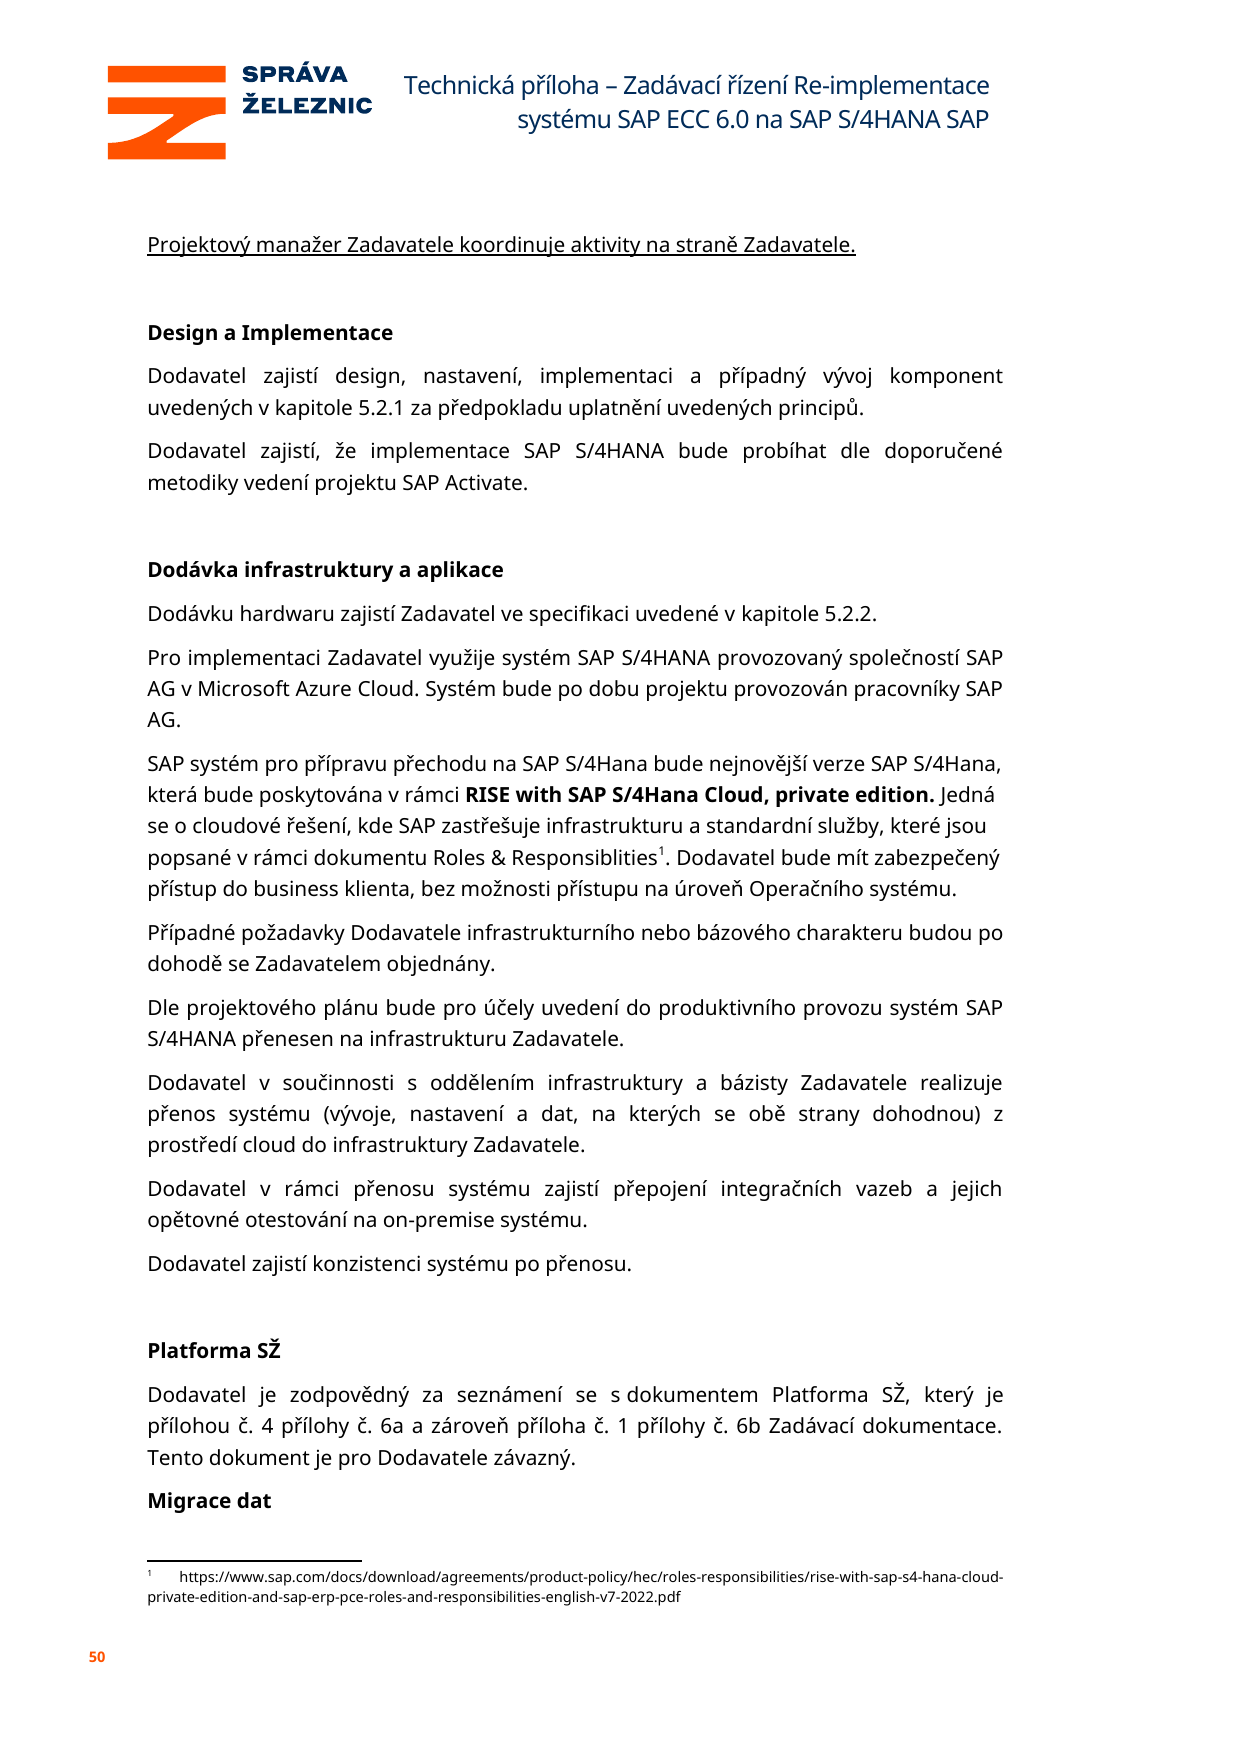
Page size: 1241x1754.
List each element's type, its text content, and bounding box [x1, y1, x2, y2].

text Dle projektového plánu bude pro účely uvedení do produktivního provozu systém SAP S/4HANA přenesen na infrastrukturu Zadavatele. [147, 993, 1004, 1052]
text Dodavatel zajistí design, nastavení, implementaci a případný vývoj komponent uvedených v kapitole 5.2.1 za předpokladu uplatnění uvedených principů. [147, 361, 1004, 421]
text Dodávku hardwaru zajistí Zadavatel ve specifikaci uvedené v kapitole 5.2.2. [147, 599, 1004, 627]
text Platforma SŽ [147, 1336, 1004, 1365]
text SAP systém pro přípravu přechodu na SAP S/4Hana bude nejnovější verze SAP S/4Hana, která bude poskytována v rámci RISE with SAP S/4Hana Cloud, private edition. Jedná se o cloudové řešení, kde SAP zastřešuje infrastrukturu a standardní služby, které jsou popsané v rámci dokumentu Roles & Responsiblities. Dodavatel bude mít zabezpečený přístup do business klienta, bez možnosti přístupu na úroveň Operačního systému. [147, 749, 1004, 902]
text Migrace dat [147, 1486, 1004, 1515]
text Případné požadavky Dodavatele infrastrukturního nebo bázového charakteru budou po dohodě se Zadavatelem objednány. [147, 918, 1004, 977]
text Dodavatel v rámci přenosu systému zajistí přepojení integračních vazeb a jejich opětovné otestování na on-premise systému. [147, 1174, 1004, 1233]
text Dodávka infrastruktury a aplikace [147, 555, 1004, 583]
text Dodavatel zajistí konzistenci systému po přenosu. [147, 1249, 1004, 1277]
text Pro implementaci Zadavatel využije systém SAP S/4HANA provozovaný společností SAP AG v Microsoft Azure Cloud. Systém bude po dobu projektu provozován pracovníky SAP AG. [147, 643, 1004, 733]
text Dodavatel je zodpovědný za seznámení se s dokumentem Platforma SŽ, který je přílohou č. 4 přílohy č. 6a a zároveň příloha č. 1 přílohy č. 6b Zadávací dokumentace. Tento dokument je pro Dodavatele závazný. [147, 1380, 1004, 1471]
text Design a Implementace [147, 318, 1004, 346]
text Dodavatel zajistí, že implementace SAP S/4HANA bude probíhat dle doporučené metodiky vedení projektu SAP Activate. [147, 436, 1004, 496]
text Dodavatel v součinnosti s oddělením infrastruktury a bázisty Zadavatele realizuje přenos systému (vývoje, nastavení a dat, na kterých se obě strany dohodnou) z prostředí cloud do infrastruktury Zadavatele. [147, 1068, 1004, 1158]
text Projektový manažer Zadavatele koordinuje aktivity na straně Zadavatele. [147, 230, 1004, 258]
